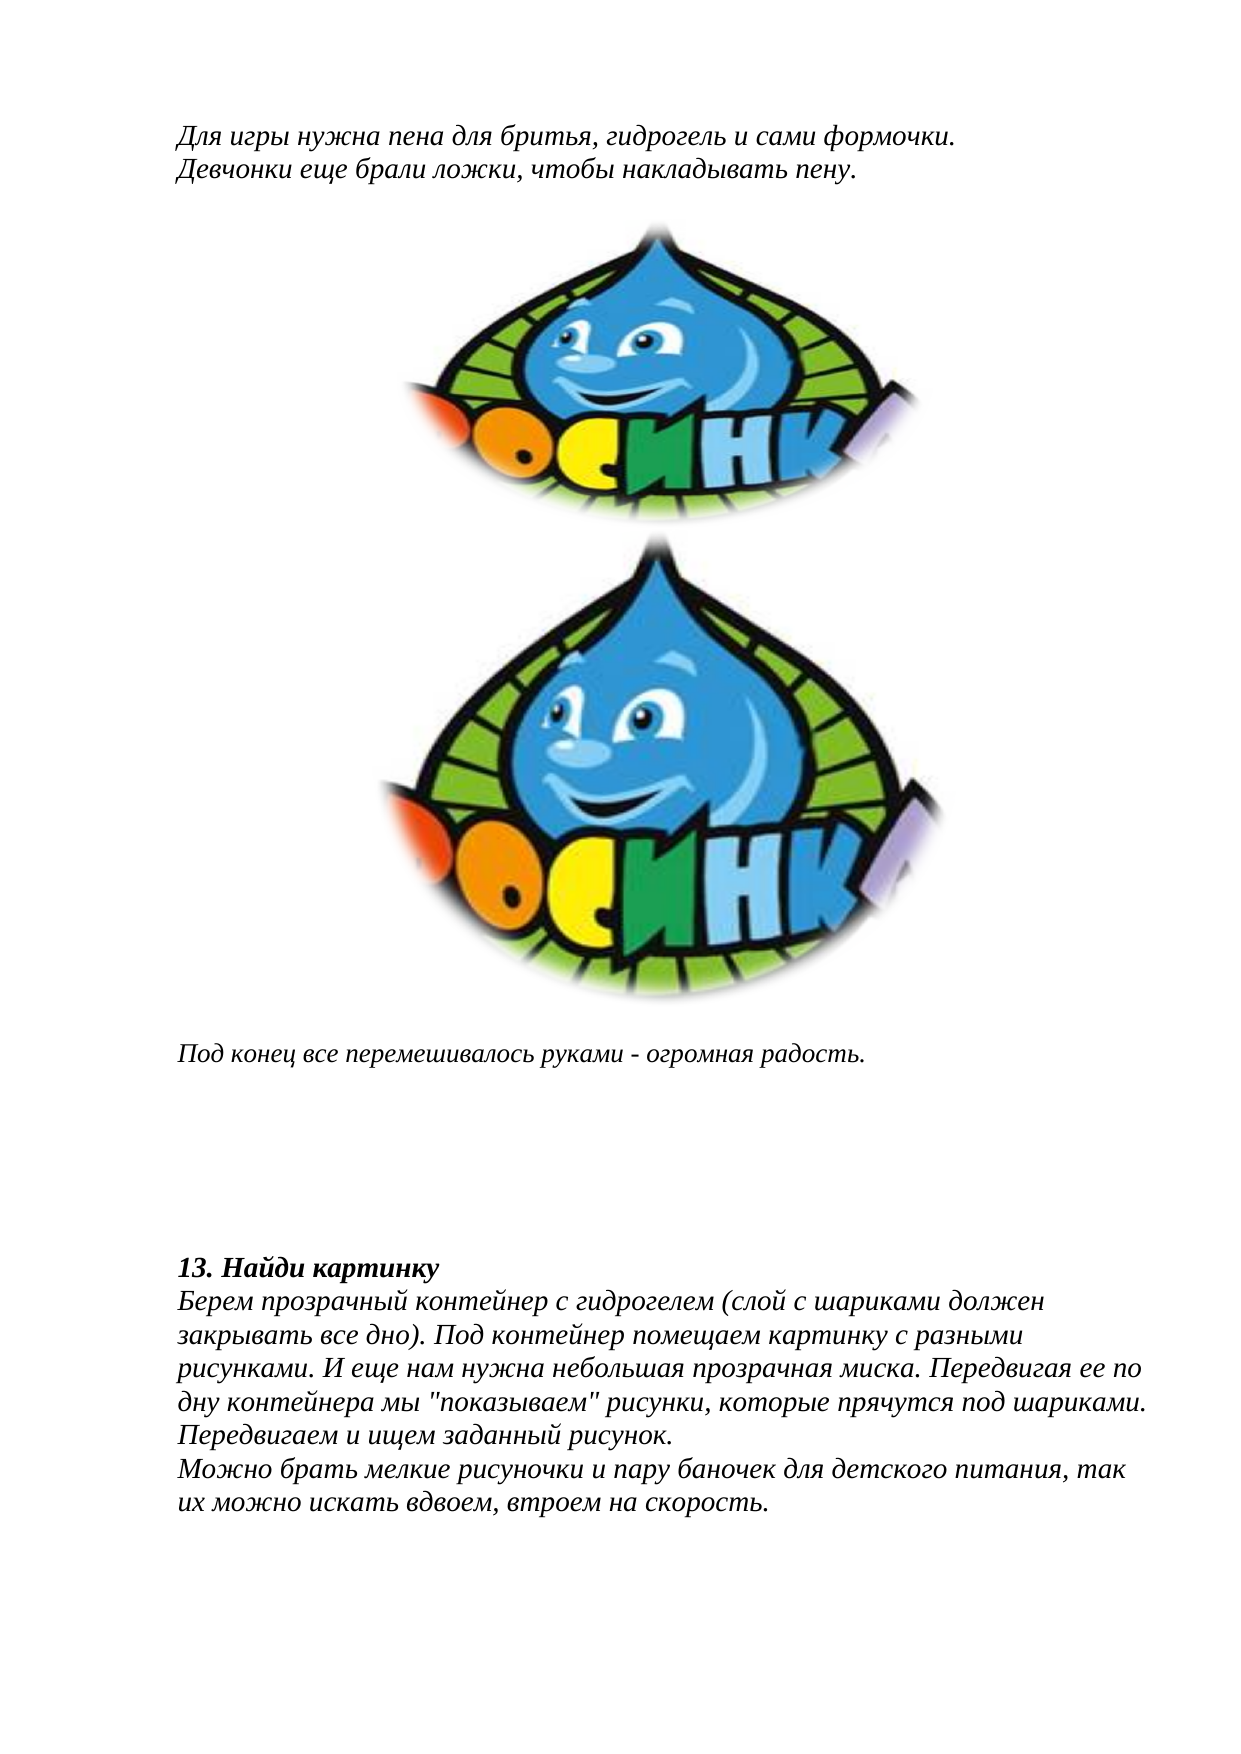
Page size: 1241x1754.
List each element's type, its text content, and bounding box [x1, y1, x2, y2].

text Для игры нужна пена для бритья, гидрогель и сами формочки. [177, 118, 1152, 152]
text Под конец все перемешивалось руками - огромная радость. [177, 1025, 1152, 1068]
text Девчонки еще брали ложки, чтобы накладывать пену. [177, 152, 1152, 185]
text Можно брать мелкие рисуночки и пару баночек для детского питания, так их можно искать вдвоем, втроем на скорость. [177, 1451, 1152, 1518]
picture [402, 558, 929, 978]
picture [427, 248, 903, 499]
text 13. Найди картинку [177, 1250, 1152, 1283]
text Берем прозрачный контейнер с гидрогелем (слой с шариками должен закрывать все дно). Под контейнер помещаем картинку с разными рисунками. И еще нам нужна небольшая прозрачная миска. Передвигая ее по дну контейнера мы "показываем" рисунки, которые прячутся под шариками. Передвигаем и ищем заданный рисунок. [177, 1283, 1152, 1451]
